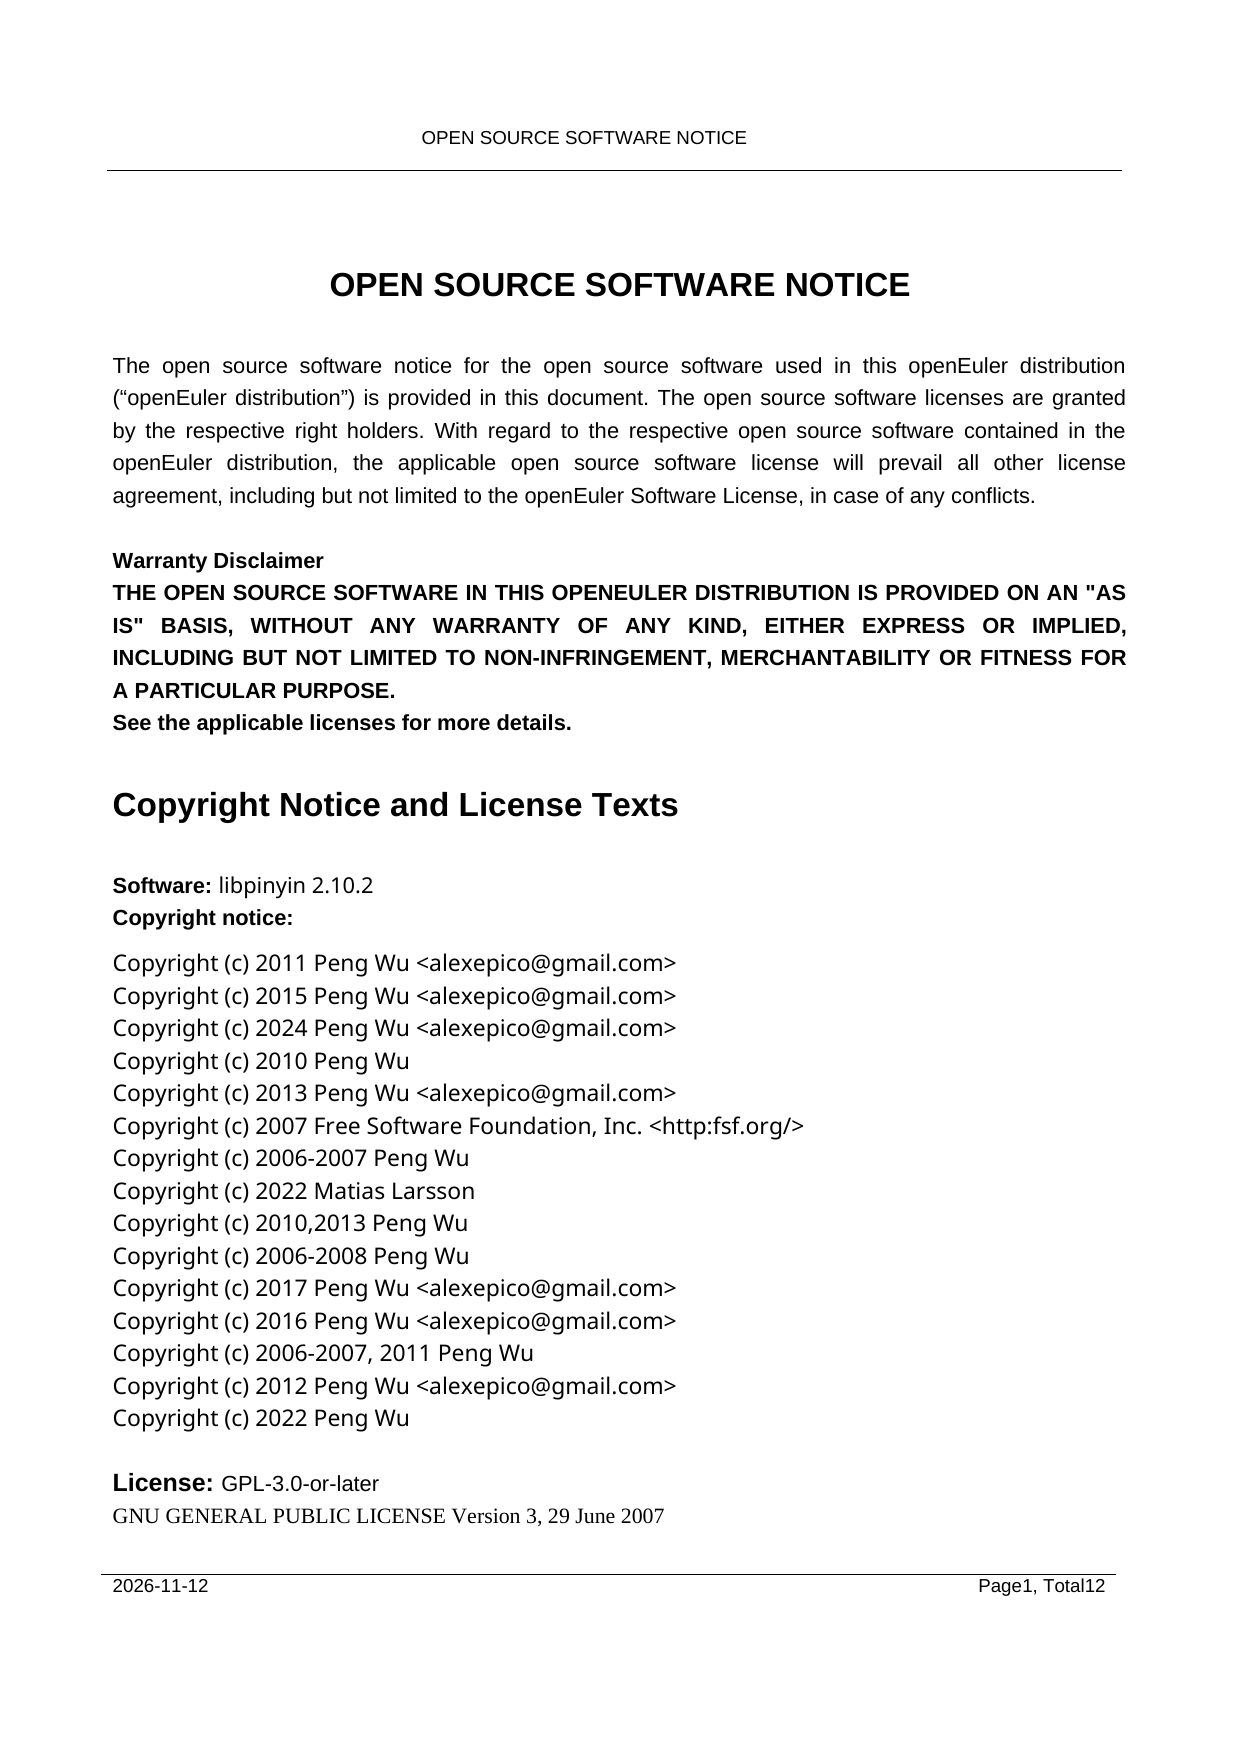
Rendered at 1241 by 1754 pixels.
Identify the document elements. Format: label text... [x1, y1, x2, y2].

text THE OPEN SOURCE SOFTWARE IN THIS OPENEULER DISTRIBUTION IS PROVIDED ON AN "AS IS" BASIS, WITHOUT ANY WARRANTY OF ANY KIND, EITHER EXPRESS OR IMPLIED, INCLUDING BUT NOT LIMITED TO NON-INFRINGEMENT, MERCHANTABILITY OR FITNESS FOR A PARTICULAR PURPOSE. See the applicable licenses for more details. [112, 576, 1128, 739]
text OPEN SOURCE SOFTWARE NOTICE [112, 251, 1128, 316]
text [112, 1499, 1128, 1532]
text Warranty Disclaimer [112, 544, 1128, 576]
text License: GPL-3.0-or-later [112, 1467, 1128, 1499]
title Software: libpinyin 2.10.2 [112, 869, 1128, 901]
text Copyright notice: [112, 901, 1128, 934]
text Copyright (c) 2011 Peng Wu <alexepico@gmail.com> Copyright (c) 2015 Peng Wu <alexepico@gmail.com> Copyright (c) 2024 Peng Wu <alexepico@gmail.com> Copyright (c) 2010 Peng Wu Copyright (c) 2013 Peng Wu <alexepico@gmail.com> Copyright (c) 2007 Free Software Foundation, Inc. <http:fsf.org/> Copyright (c) 2006-2007 Peng Wu Copyright (c) 2022 Matias Larsson Copyright (c) 2010,2013 Peng Wu Copyright (c) 2006-2008 Peng Wu Copyright (c) 2017 Peng Wu <alexepico@gmail.com> Copyright (c) 2016 Peng Wu <alexepico@gmail.com> Copyright (c) 2006-2007, 2011 Peng Wu Copyright (c) 2012 Peng Wu <alexepico@gmail.com> Copyright (c) 2022 Peng Wu [112, 947, 1128, 1467]
text The open source software notice for the open source software used in this openEuler distribution (“openEuler distribution”) is provided in this document. The open source software licenses are granted by the respective right holders. With regard to the respective open source software contained in the openEuler distribution, the applicable open source software license will prevail all other license agreement, including but not limited to the openEuler Software License, in case of any conflicts. [112, 349, 1128, 511]
text Copyright Notice and License Texts [112, 771, 1128, 836]
